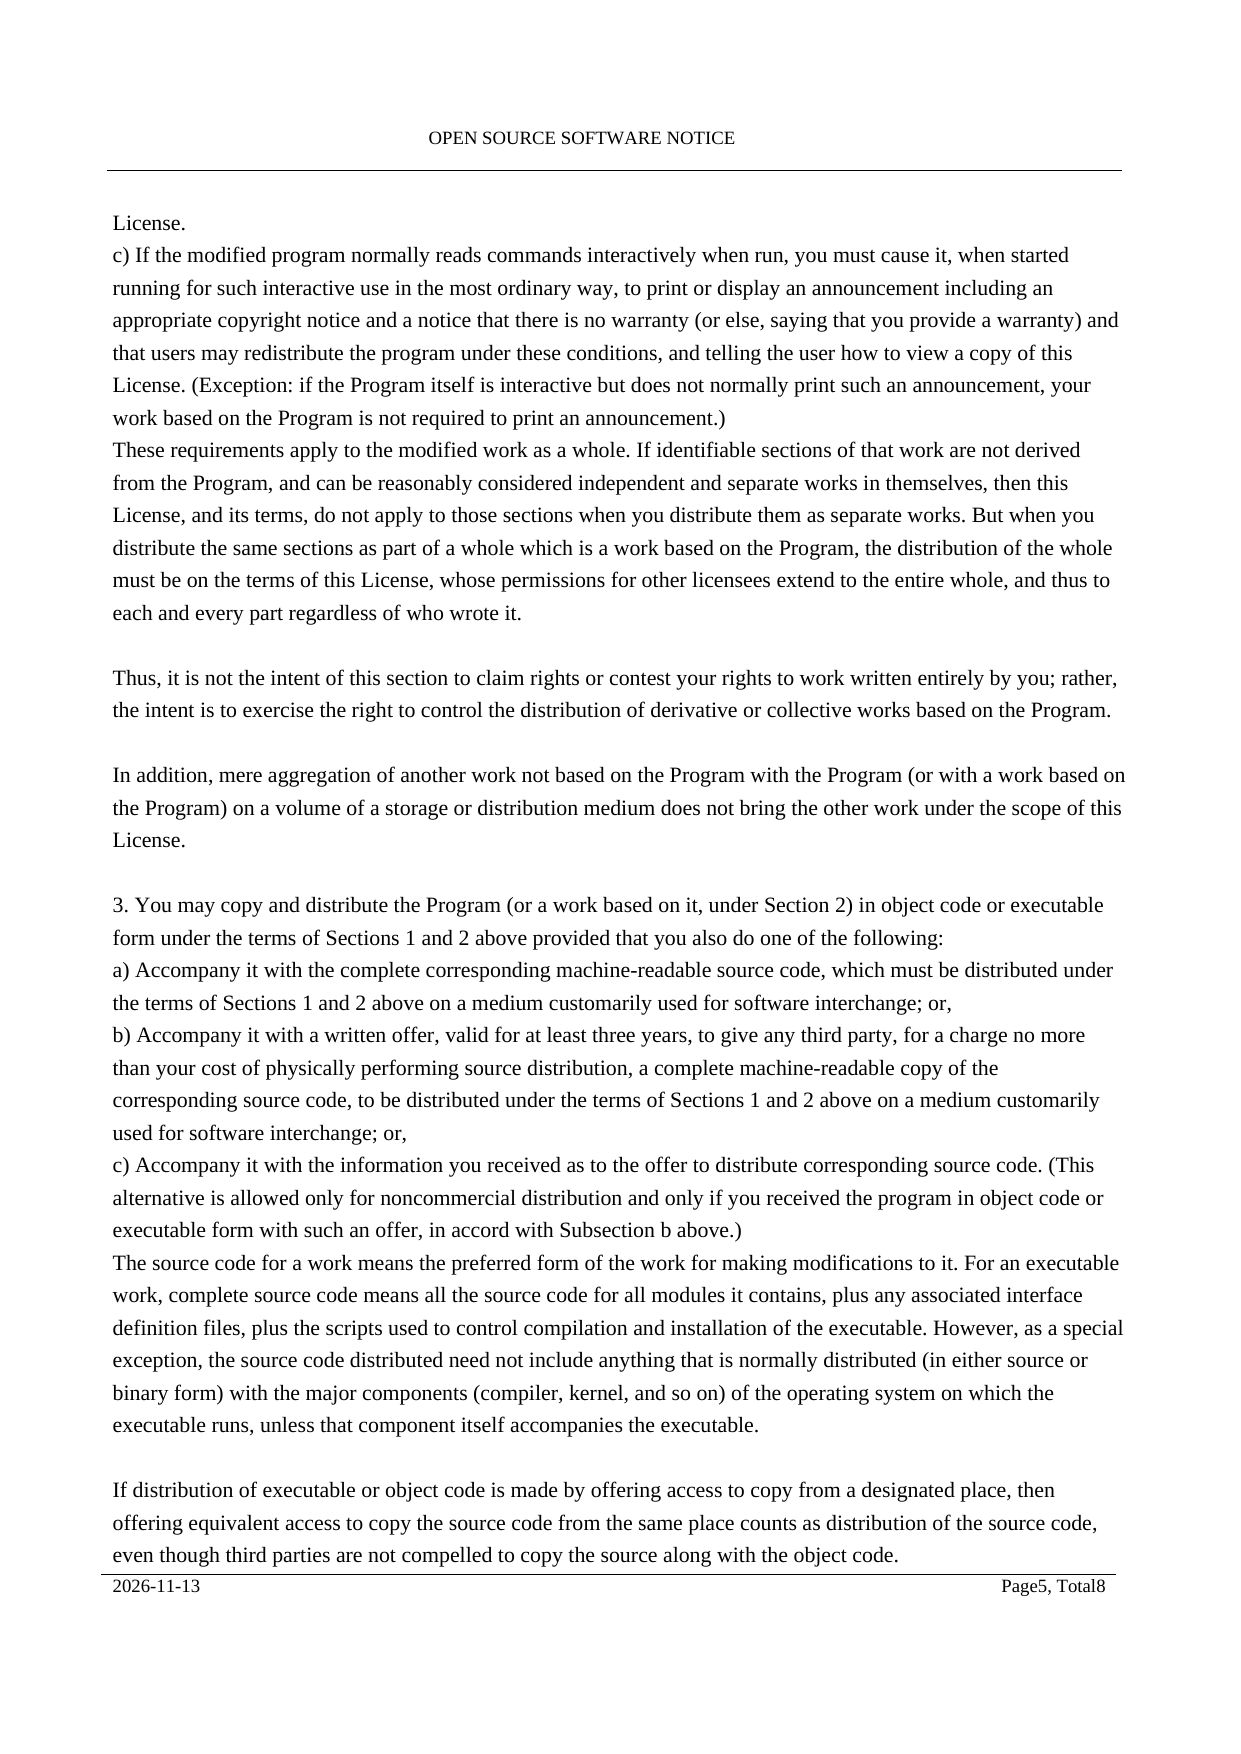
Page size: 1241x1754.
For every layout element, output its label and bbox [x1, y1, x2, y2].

text [112, 206, 1128, 1571]
